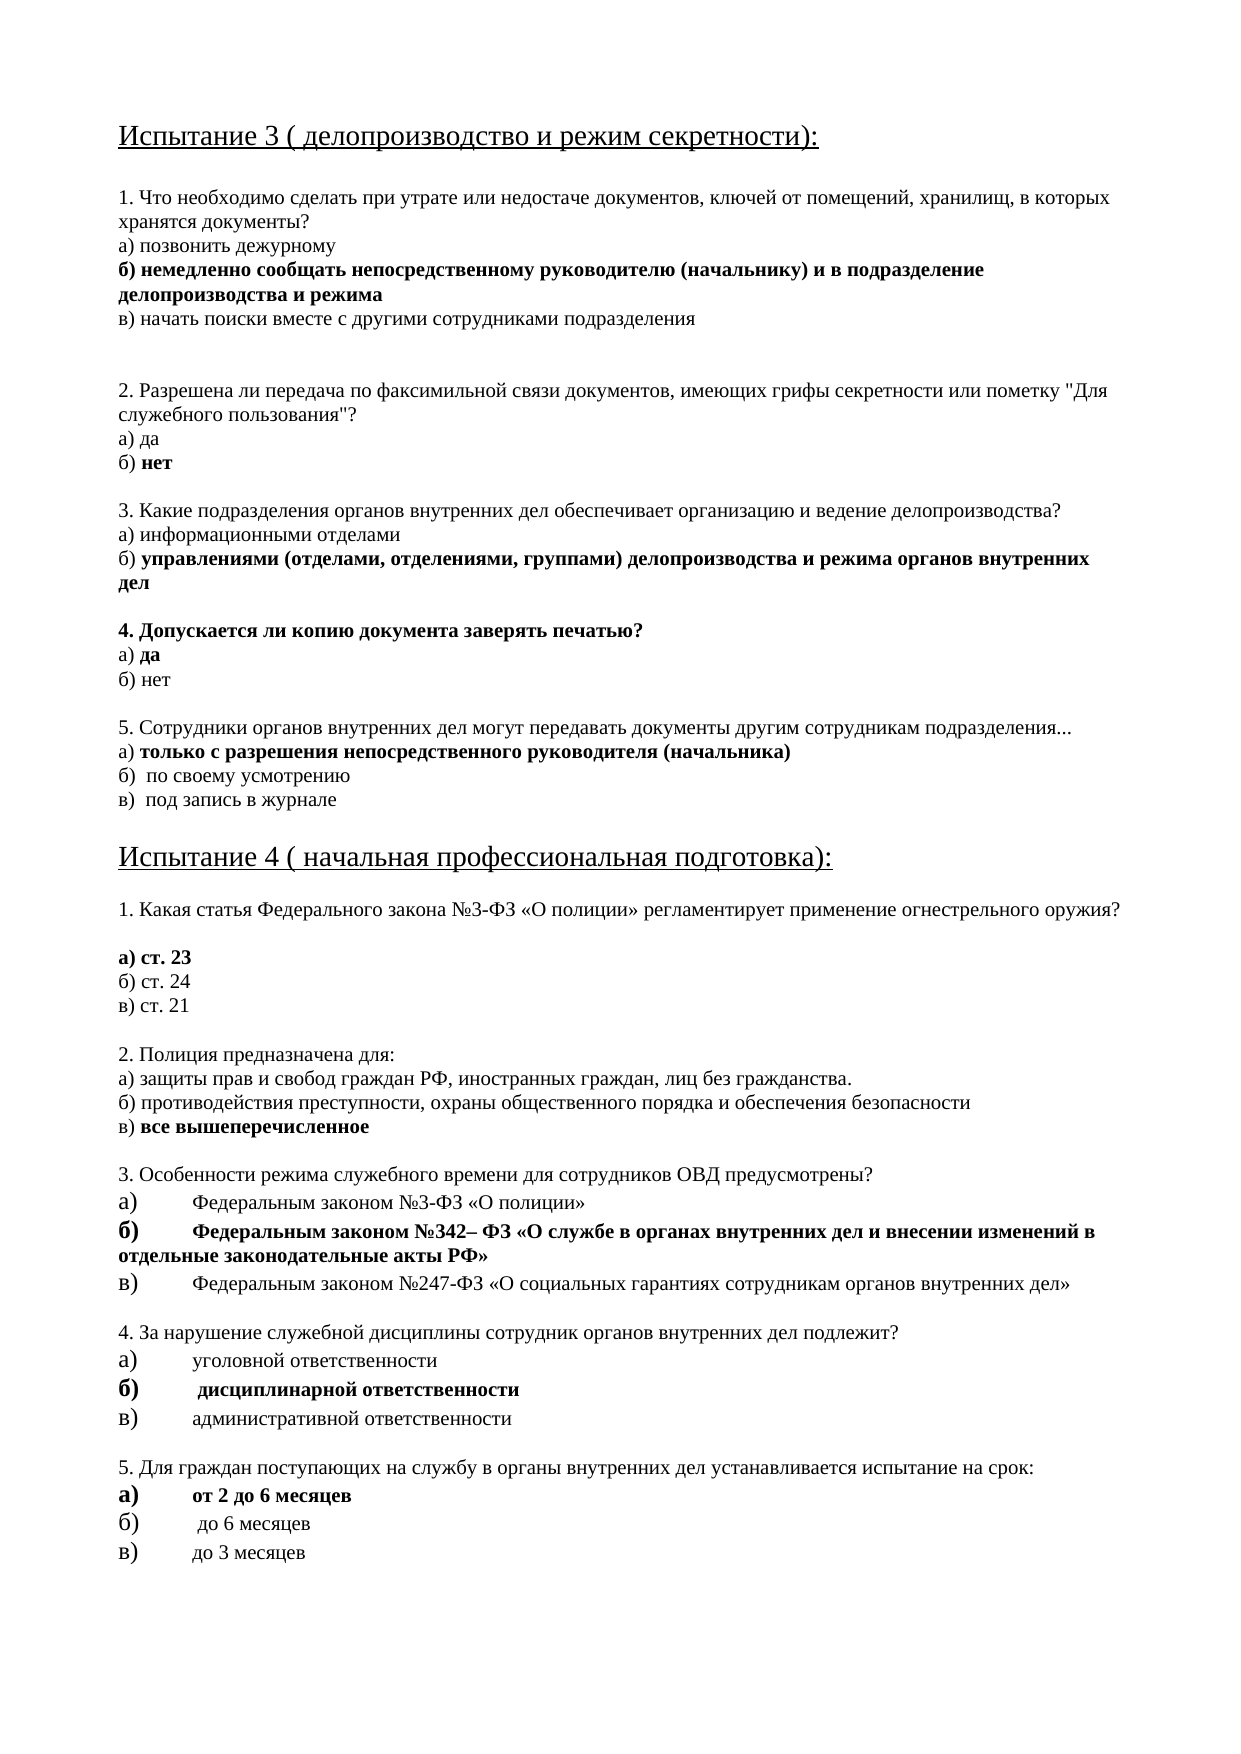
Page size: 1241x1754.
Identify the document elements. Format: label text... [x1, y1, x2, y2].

text 2. Полиция предназначена для: [118, 1042, 1122, 1066]
text в) все вышеперечисленное [118, 1114, 1122, 1138]
text Испытание 3 ( делопроизводство и режим секретности): [118, 118, 1122, 152]
list до 3 месяцев [118, 1536, 1122, 1565]
text 4. Допускается ли копию документа заверять печатью? а) да б) нет [118, 618, 1122, 691]
text а) ст. 23 [118, 945, 1122, 969]
list административной ответственности [118, 1402, 1122, 1431]
text б) ст. 24 [118, 969, 1122, 993]
list Федеральным законом №247-ФЗ «О социальных гарантиях сотрудникам органов внутренних дел» [118, 1267, 1122, 1296]
text 3. Особенности режима служебного времени для сотрудников ОВД предусмотрены? [118, 1162, 1122, 1186]
text а) защиты прав и свобод граждан РФ, иностранных граждан, лиц без гражданства. [118, 1066, 1122, 1090]
text 3. Какие подразделения органов внутренних дел обеспечивает организацию и ведение делопроизводства? а) информационными отделами б) управлениями (отделами, отделениями, группами) делопроизводства и режима органов внутренних дел [118, 498, 1122, 594]
text 4. За нарушение служебной дисциплины сотрудник органов внутренних дел подлежит? [118, 1320, 1122, 1344]
list до 6 месяцев [118, 1507, 1122, 1536]
text Испытание 4 ( начальная профессиональная подготовка): [118, 839, 1122, 873]
list от 2 до 6 месяцев [118, 1479, 1122, 1507]
text 2. Разрешена ли передача по факсимильной связи документов, имеющих грифы секретности или пометку "Для служебного пользования"? а) да б) нет [118, 378, 1122, 474]
text 1. Какая статья Федерального закона №3-ФЗ «О полиции» регламентирует применение огнестрельного оружия? [118, 897, 1122, 921]
text в) ст. 21 [118, 993, 1122, 1017]
text 1. Что необходимо сделать при утрате или недостаче документов, ключей от помещений, хранилищ, в которых хранятся документы? а) позвонить дежурному [118, 185, 1122, 257]
text 5. Сотрудники органов внутренних дел могут передавать документы другим сотрудникам подразделения... а) только с разрешения непосредственного руководителя (начальника) б) по своему усмотрению в) под запись в журнале [118, 714, 1122, 811]
list уголовной ответственности [118, 1344, 1122, 1373]
text б) немедленно сообщать непосредственному руководителю (начальнику) и в подразделение делопроизводства и режима в) начать поиски вместе с другими сотрудниками подразделения [118, 257, 1122, 329]
text 5. Для граждан поступающих на службу в органы внутренних дел устанавливается испытание на срок: [118, 1455, 1122, 1479]
list Федеральным законом №3-ФЗ «О полиции» [118, 1186, 1122, 1215]
list дисциплинарной ответственности [118, 1373, 1122, 1402]
text б) противодействия преступности, охраны общественного порядка и обеспечения безопасности [118, 1090, 1122, 1114]
list Федеральным законом №342– ФЗ «О службе в органах внутренних дел и внесении изменений в отдельные законодательные акты РФ» [118, 1215, 1122, 1267]
